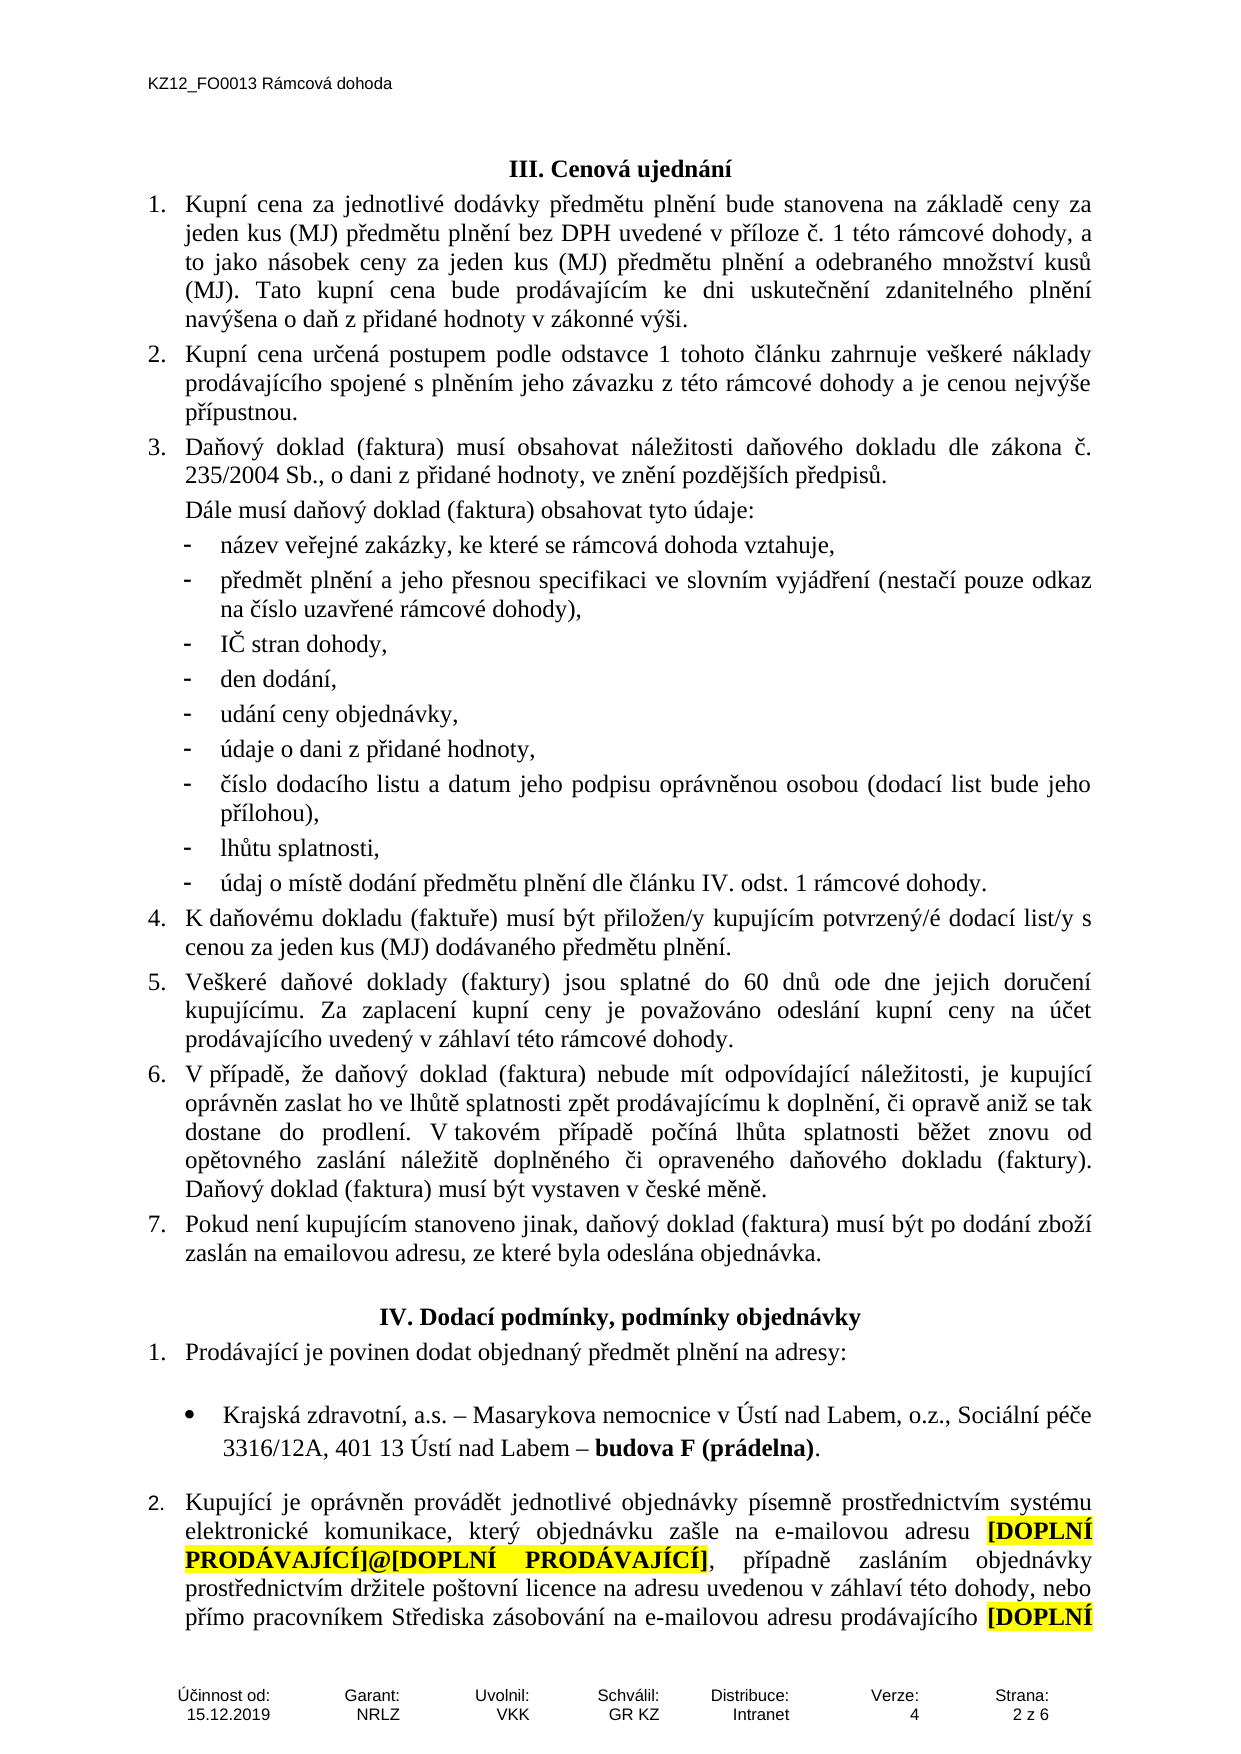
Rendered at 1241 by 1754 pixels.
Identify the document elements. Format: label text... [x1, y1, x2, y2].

list Pokud není kupujícím stanoveno jinak, daňový doklad (faktura) musí být po dodání zboží zaslán na emailovou adresu, ze které byla odeslána objednávka. [148, 1209, 1093, 1267]
list lhůtu splatnosti, [183, 833, 1093, 862]
subtitle IV. Dodací podmínky, podmínky objednávky [148, 1302, 1093, 1330]
list Kupní cena za jednotlivé dodávky předmětu plnění bude stanovena na základě ceny za jeden kus (MJ) předmětu plnění bez DPH uvedené v příloze č. 1 této rámcové dohody, a to jako násobek ceny za jeden kus (MJ) předmětu plnění a odebraného množství kusů (MJ). Tato kupní cena bude prodávajícím ke dni uskutečnění zdanitelného plnění navýšena o daň z přidané hodnoty v zákonné výši. [148, 189, 1093, 333]
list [148, 1487, 1093, 1631]
list K daňovému dokladu (faktuře) musí být přiložen/y kupujícím potvrzený/é dodací list/y s cenou za jeden kus (MJ) dodávaného předmětu plnění. [148, 903, 1093, 960]
list název veřejné zakázky, ke které se rámcová dohoda vztahuje, [183, 530, 1093, 559]
list udání ceny objednávky, [183, 699, 1093, 728]
list údaje o dani z přidané hodnoty, [183, 734, 1093, 763]
list předmět plnění a jeho přesnou specifikaci ve slovním vyjádření (nestačí pouze odkaz na číslo uzavřené rámcové dohody), [183, 565, 1093, 623]
list Prodávající je povinen dodat objednaný předmět plnění na adresy: [148, 1337, 1093, 1365]
list Veškeré daňové doklady (faktury) jsou splatné do 60 dnů ode dne jejich doručení kupujícímu. Za zaplacení kupní ceny je považováno odeslání kupní ceny na účet prodávajícího uvedený v záhlaví této rámcové dohody. [148, 967, 1093, 1053]
list Kupní cena určená postupem podle odstavce 1 tohoto článku zahrnuje veškeré náklady prodávajícího spojené s plněním jeho závazku z této rámcové dohody a je cenou nejvýše přípustnou. [148, 339, 1093, 425]
list číslo dodacího listu a datum jeho podpisu oprávněnou osobou (dodací list bude jeho přílohou), [183, 769, 1093, 827]
subtitle III. Cenová ujednání [148, 154, 1093, 183]
list den dodání, [183, 664, 1093, 693]
list údaj o místě dodání předmětu plnění dle článku IV. odst. 1 rámcové dohody. [183, 868, 1093, 897]
list IČ stran dohody, [183, 629, 1093, 658]
list Krajská zdravotní, a.s. – Masarykova nemocnice v Ústí nad Labem, o.z., Sociální péče 3316/12A, 401 13 Ústí nad Labem – budova F (prádelna). [185, 1400, 1093, 1462]
list V případě, že daňový doklad (faktura) nebude mít odpovídající náležitosti, je kupující oprávněn zaslat ho ve lhůtě splatnosti zpět prodávajícímu k doplnění, či opravě aniž se tak dostane do prodlení. V takovém případě počíná lhůta splatnosti běžet znovu od opětovného zaslání náležitě doplněného či opraveného daňového dokladu (faktury). Daňový doklad (faktura) musí být vystaven v české měně. [148, 1059, 1093, 1203]
text Dále musí daňový doklad (faktura) obsahovat tyto údaje: [185, 495, 1093, 524]
list Daňový doklad (faktura) musí obsahovat náležitosti daňového dokladu dle zákona č. 235/2004 Sb., o dani z přidané hodnoty, ve znění pozdějších předpisů. [148, 432, 1093, 489]
